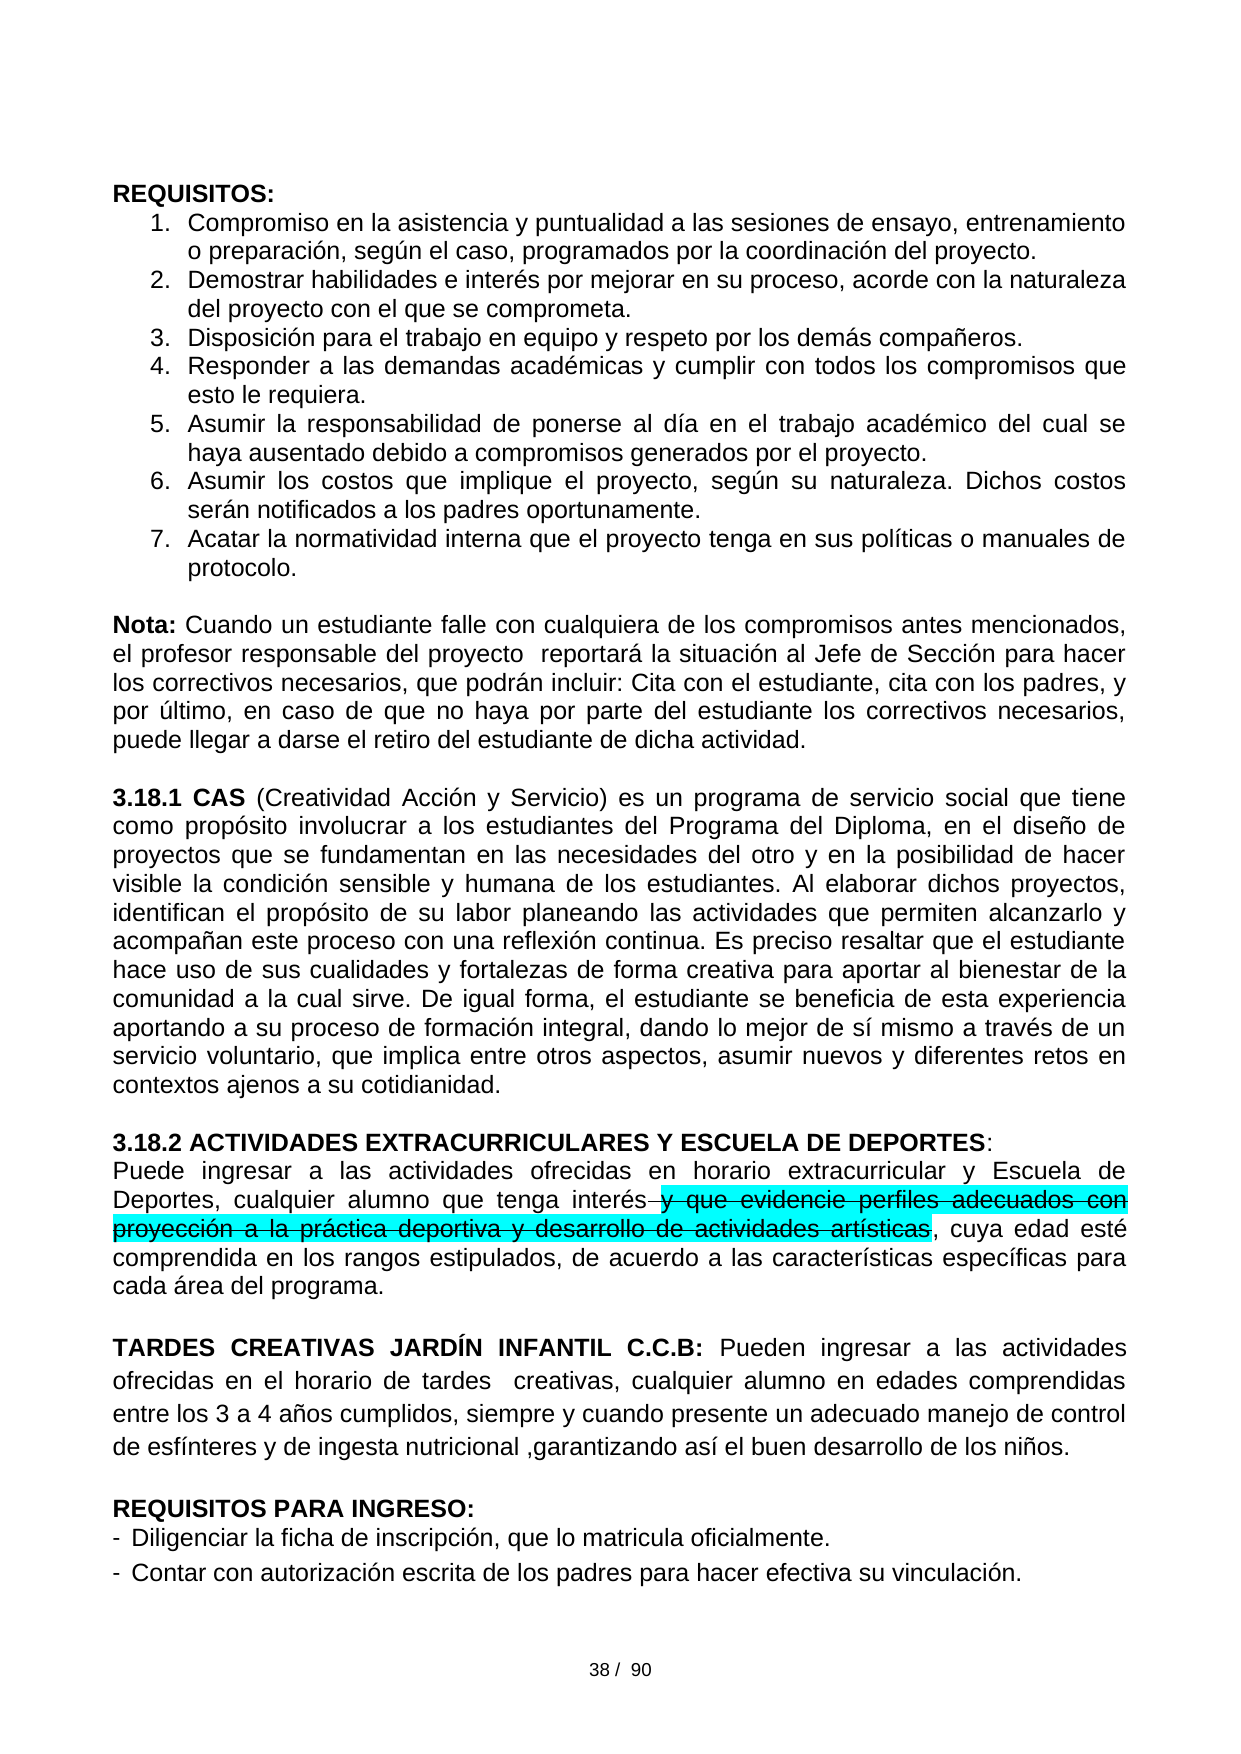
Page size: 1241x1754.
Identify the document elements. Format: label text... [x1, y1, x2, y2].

list Acatar la normatividad interna que el proyecto tenga en sus políticas o manuales de protocolo. [150, 524, 1128, 581]
list Responder a las demandas académicas y cumplir con todos los compromisos que esto le requiera. [150, 351, 1128, 409]
text TARDES CREATIVAS JARDÍN INFANTIL C.C.B: Pueden ingresar a las actividades ofrecidas en el horario de tardes creativas, cualquier alumno en edades comprendidas entre los 3 a 4 años cumplidos, siempre y cuando presente un adecuado manejo de control de esfínteres y de ingesta nutricional ,garantizando así el buen desarrollo de los niños. [112, 1333, 1128, 1461]
text Nota: Cuando un estudiante falle con cualquiera de los compromisos antes mencionados, el profesor responsable del proyecto reportará la situación al Jefe de Sección para hacer los correctivos necesarios, que podrán incluir: Cita con el estudiante, cita con los padres, y por último, en caso de que no haya por parte del estudiante los correctivos necesarios, puede llegar a darse el retiro del estudiante de dicha actividad. [112, 610, 1128, 754]
list Contar con autorización escrita de los padres para hacer efectiva su vinculación. [112, 1558, 1128, 1588]
list Diligenciar la ficha de inscripción, que lo matricula oficialmente. [112, 1523, 1128, 1553]
list Compromiso en la asistencia y puntualidad a las sesiones de ensayo, entrenamiento o preparación, según el caso, programados por la coordinación del proyecto. [150, 207, 1128, 265]
text Puede ingresar a las actividades ofrecidas en horario extracurricular y Escuela de Deportes, cualquier alumno que tenga interés y que evidencie perfiles adecuados con proyección a la práctica deportiva y desarrollo de actividades artísticas, cuya edad esté comprendida en los rangos estipulados, de acuerdo a las características específicas para cada área del programa. [112, 1214, 1128, 1300]
list Disposición para el trabajo en equipo y respeto por los demás compañeros. [150, 322, 1128, 351]
list Asumir la responsabilidad de ponerse al día en el trabajo académico del cual se haya ausentado debido a compromisos generados por el proyecto. [150, 409, 1128, 466]
text Puede ingresar a las actividades ofrecidas en horario extracurricular y Escuela de Deportes, cualquier alumno que tenga interés y que evidencie perfiles adecuados con proyección a la práctica deportiva y desarrollo de actividades artísticas, cuya edad esté comprendida en los rangos estipulados, de acuerdo a las características específicas para cada área del programa. [112, 1156, 1128, 1230]
list Asumir los costos que implique el proyecto, según su naturaleza. Dichos costos serán notificados a los padres oportunamente. [150, 466, 1128, 524]
list Demostrar habilidades e interés por mejorar en su proceso, acorde con la naturaleza del proyecto con el que se comprometa. [150, 265, 1128, 322]
text REQUISITOS PARA INGRESO: [112, 1494, 1128, 1523]
text REQUISITOS: [112, 179, 1128, 207]
text 3.18.1 CAS (Creatividad Acción y Servicio) es un programa de servicio social que tiene como propósito involucrar a los estudiantes del Programa del Diploma, en el diseño de proyectos que se fundamentan en las necesidades del otro y en la posibilidad de hacer visible la condición sensible y humana de los estudiantes. Al elaborar dichos proyectos, identifican el propósito de su labor planeando las actividades que permiten alcanzarlo y acompañan este proceso con una reflexión continua. Es preciso resaltar que el estudiante hace uso de sus cualidades y fortalezas de forma creativa para aportar al bienestar de la comunidad a la cual sirve. De igual forma, el estudiante se beneficia de esta experiencia aportando a su proceso de formación integral, dando lo mejor de sí mismo a través de un servicio voluntario, que implica entre otros aspectos, asumir nuevos y diferentes retos en contextos ajenos a su cotidianidad. [112, 782, 1128, 1099]
text 3.18.2 ACTIVIDADES EXTRACURRICULARES Y ESCUELA DE DEPORTES: [112, 1127, 1128, 1156]
